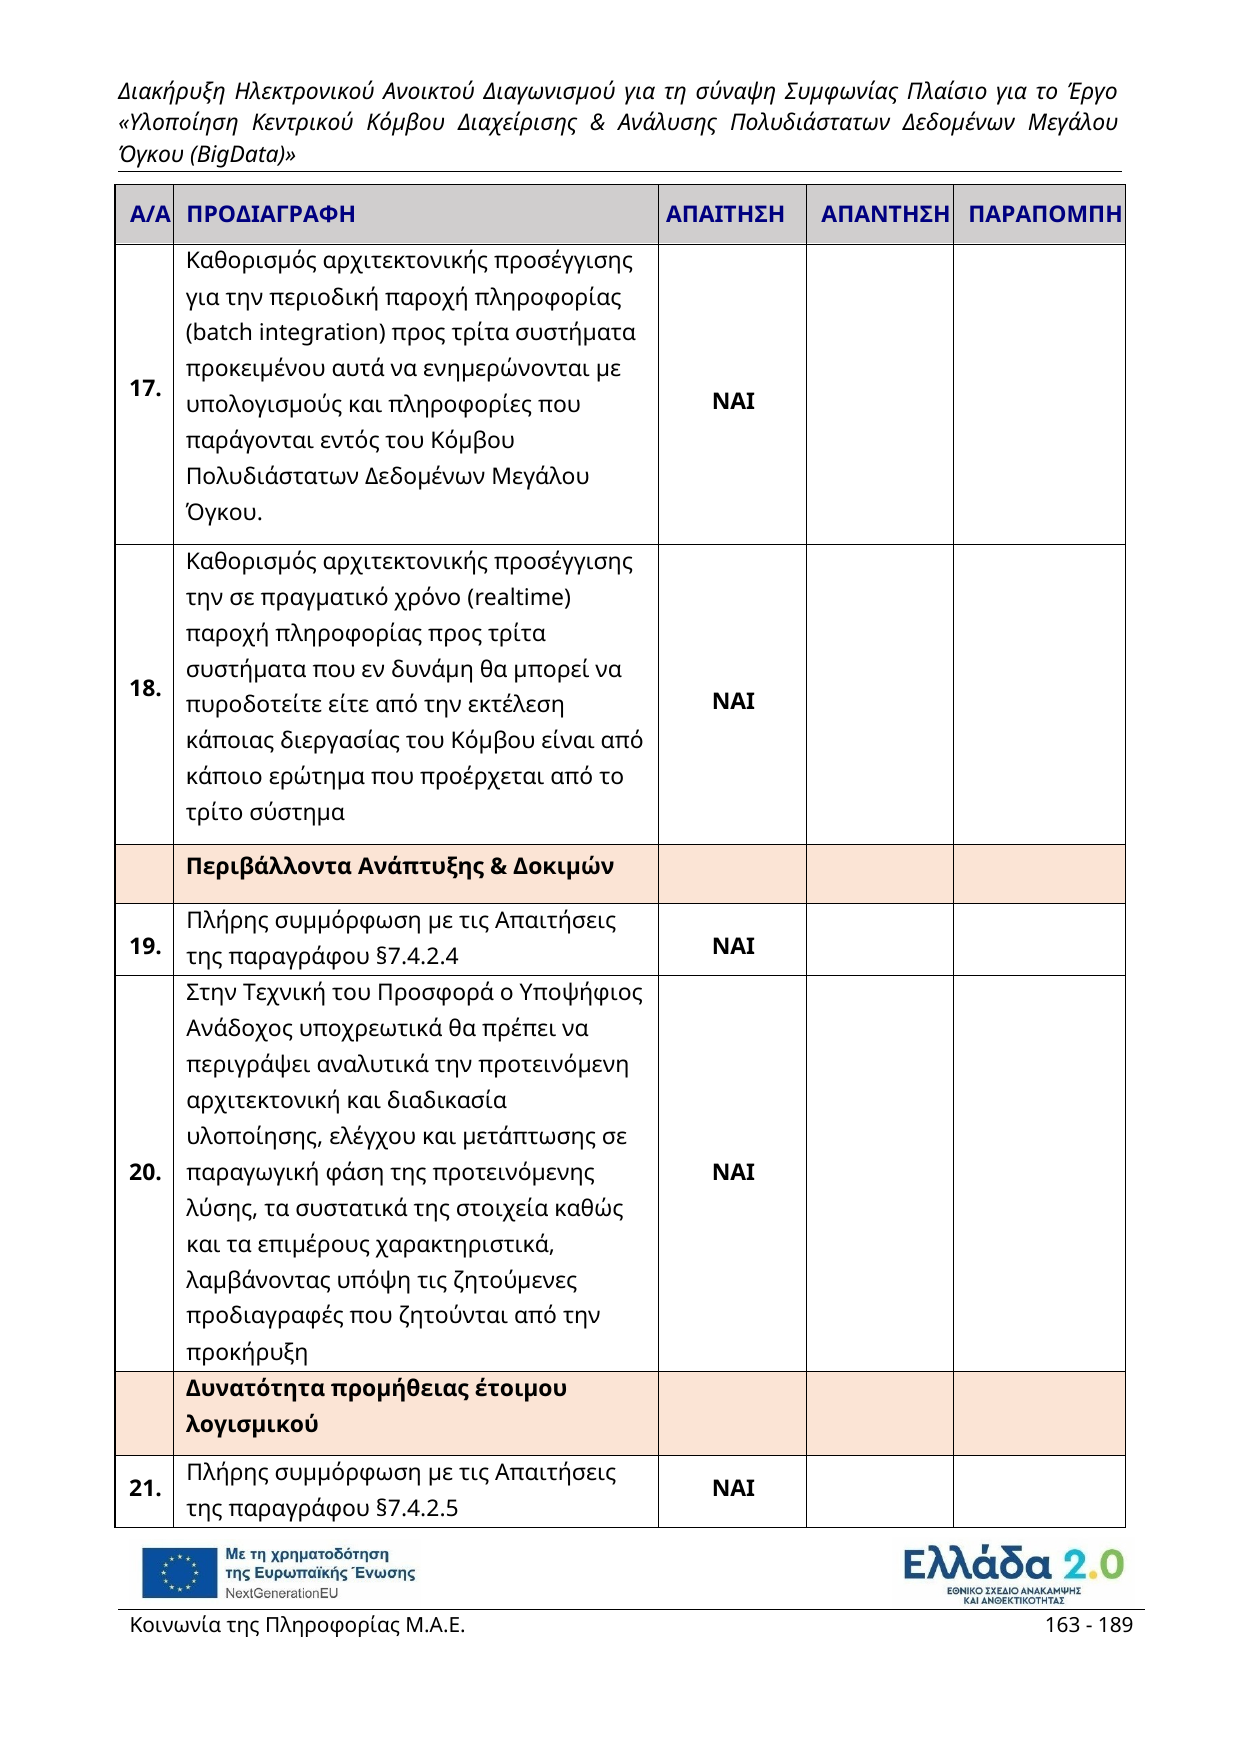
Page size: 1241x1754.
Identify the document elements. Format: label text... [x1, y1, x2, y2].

table_cell [116, 976, 173, 1371]
picture [892, 1537, 1135, 1609]
table_header ΑΠΑΙΤΗΣΗ [659, 185, 806, 243]
picture [129, 1539, 422, 1608]
table_cell [116, 904, 173, 975]
table_header ΠΡΟΔΙΑΓΡΑΦΗ [174, 185, 658, 243]
table_cell ΝΑΙ [659, 976, 806, 1371]
table_cell Δυνατότητα προμήθειας έτοιμου λογισμικού [174, 1372, 658, 1455]
table_cell Πλήρης συμμόρφωση με τις Απαιτήσεις της παραγράφου §‎7.4.2.5 [174, 1456, 658, 1527]
table_cell [807, 1456, 953, 1527]
table_cell Καθορισμός αρχιτεκτονικής προσέγγισης την σε πραγματικό χρόνο (realtime) παροχή πληροφορίας προς τρίτα συστήματα που εν δυνάμη θα μπορεί να πυροδοτείτε είτε από την εκτέλεση κάποιας διεργασίας του Κόμβου είναι από κάποιο ερώτημα που προέρχεται από το τρίτο σύστημα [174, 545, 658, 844]
table_cell [659, 845, 806, 903]
table_cell [659, 1372, 806, 1455]
table_header ΠΑΡΑΠΟΜΠΗ [954, 185, 1125, 243]
table_cell NAI [659, 245, 806, 544]
table_cell [807, 845, 953, 903]
table_cell [954, 904, 1125, 975]
table_cell [116, 245, 173, 544]
table_cell [954, 545, 1125, 844]
table_cell Στην Τεχνική του Προσφορά ο Υποψήφιος Ανάδοχος υποχρεωτικά θα πρέπει να περιγράψει αναλυτικά την προτεινόμενη αρχιτεκτονική και διαδικασία υλοποίησης, ελέγχου και μετάπτωσης σε παραγωγική φάση της προτεινόμενης λύσης, τα συστατικά της στοιχεία καθώς και τα επιμέρους χαρακτηριστικά, λαμβάνοντας υπόψη τις ζητούμενες προδιαγραφές που ζητούνται από την προκήρυξη [174, 976, 658, 1371]
table_cell [116, 545, 173, 844]
table_cell [954, 1372, 1125, 1455]
table_cell Καθορισμός αρχιτεκτονικής προσέγγισης για την περιοδική παροχή πληροφορίας (batch integration) προς τρίτα συστήματα προκειμένου αυτά να ενημερώνονται με υπολογισμούς και πληροφορίες που παράγονται εντός του Κόμβου Πολυδιάστατων Δεδομένων Μεγάλου Όγκου. [174, 245, 658, 544]
table_cell [954, 976, 1125, 1371]
table_cell [116, 1372, 173, 1455]
table_cell [807, 1372, 953, 1455]
table_cell ΝΑΙ [659, 904, 806, 975]
table_cell [116, 1456, 173, 1527]
table_cell Περιβάλλοντα Ανάπτυξης & Δοκιμών [174, 845, 658, 903]
table_cell [807, 976, 953, 1371]
table_cell [954, 1456, 1125, 1527]
table_header Α/Α [116, 185, 173, 243]
table_cell [807, 904, 953, 975]
table_cell [954, 845, 1125, 903]
table_cell [807, 245, 953, 544]
table_cell Πλήρης συμμόρφωση με τις Απαιτήσεις της παραγράφου §‎7.4.2.4 [174, 904, 658, 975]
table_cell NAI [659, 545, 806, 844]
table_header ΑΠΑΝΤΗΣΗ [807, 185, 953, 243]
table_cell ΝΑΙ [659, 1456, 806, 1527]
table_cell [807, 545, 953, 844]
table_cell [116, 845, 173, 903]
table_cell [954, 245, 1125, 544]
